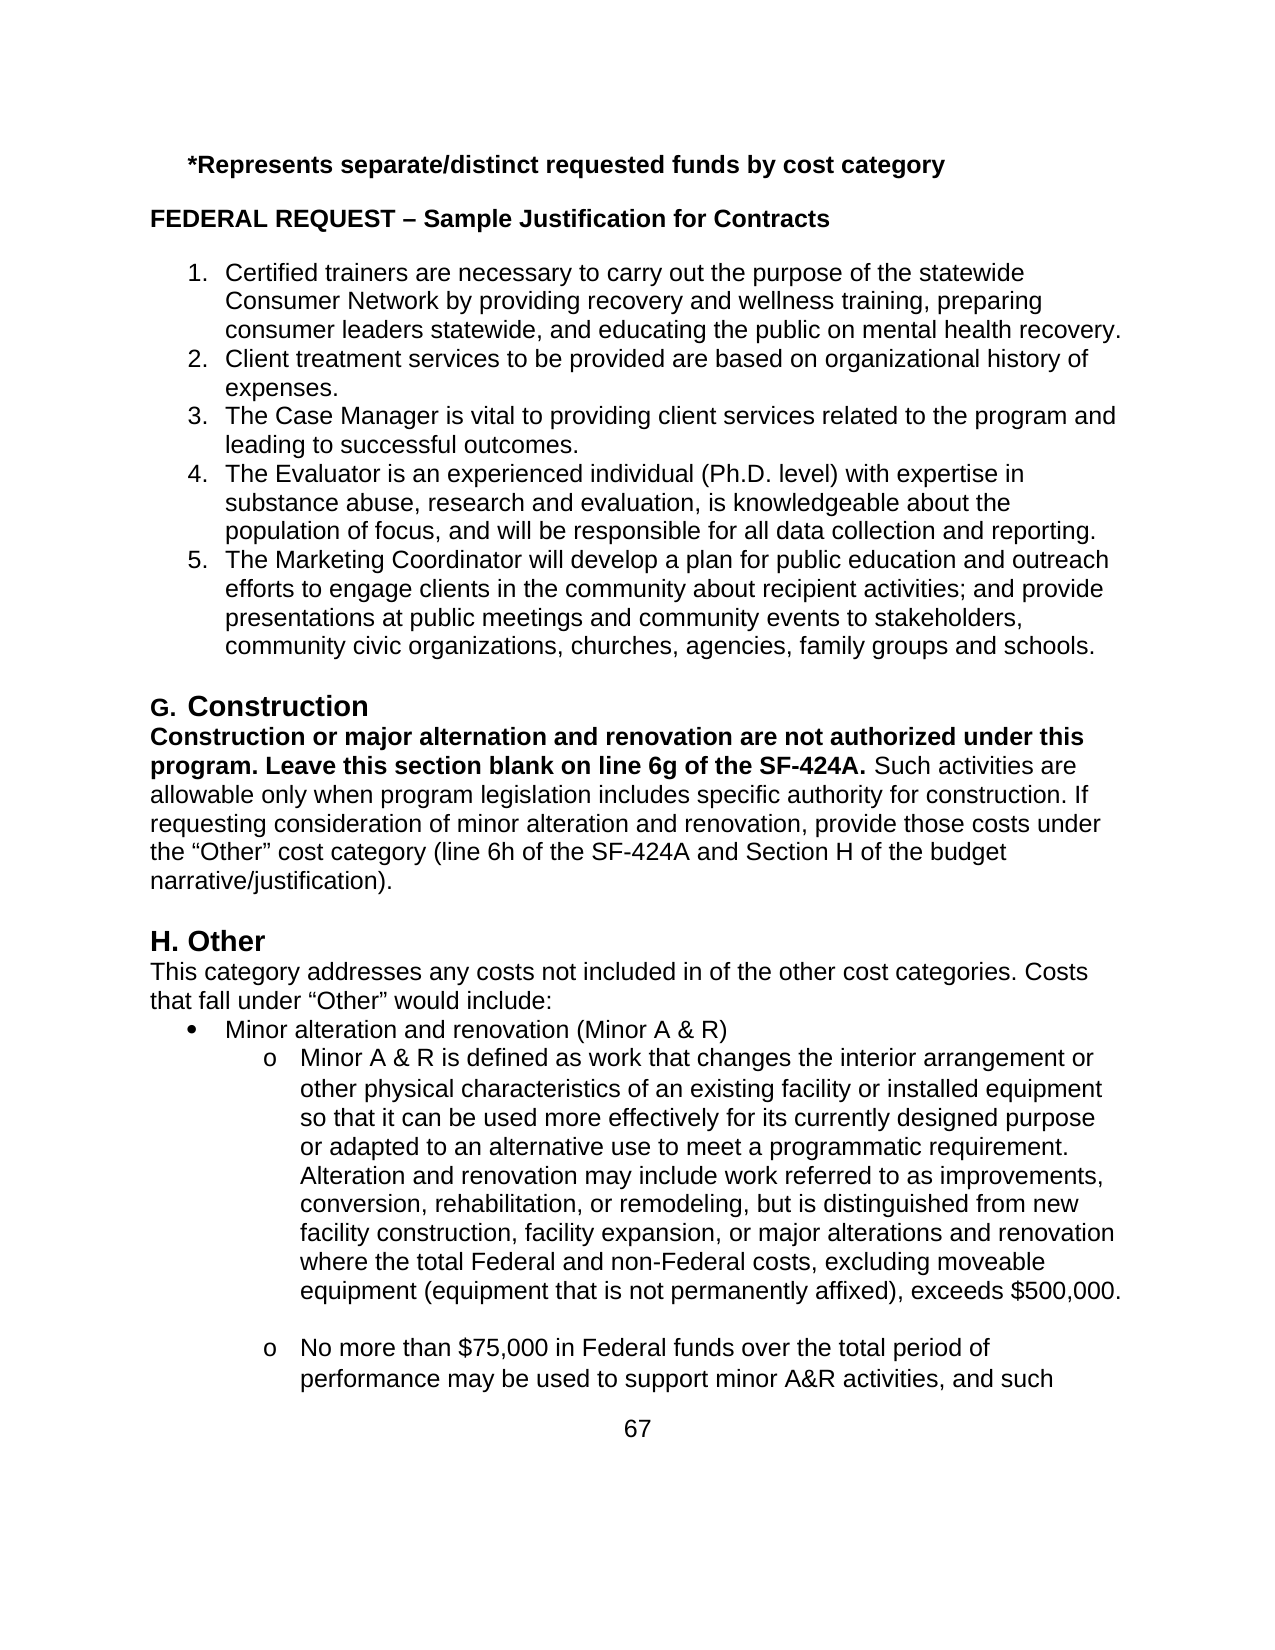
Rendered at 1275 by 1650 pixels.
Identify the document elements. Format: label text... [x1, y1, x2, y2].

text FEDERAL REQUEST – Sample Justification for Contracts [150, 204, 1125, 232]
list The Marketing Coordinator will develop a plan for public education and outreach efforts to engage clients in the community about recipient activities; and provide presentations at public meetings and community events to stakeholders, community civic organizations, churches, agencies, family groups and schools. [187, 545, 1125, 689]
text *Represents separate/distinct requested funds by cost category [187, 150, 1125, 179]
list The Evaluator is an experienced individual (Ph.D. level) with expertise in substance abuse, research and evaluation, is knowledgeable about the population of focus, and will be responsible for all data collection and reporting. [187, 459, 1125, 545]
list Other [150, 923, 1125, 957]
text This category addresses any costs not included in of the other cost categories. Costs that fall under “Other” would include: [150, 957, 1125, 1014]
list The Case Manager is vital to providing client services related to the program and leading to successful outcomes. [187, 401, 1125, 459]
text Construction or major alternation and renovation are not authorized under this program. Leave this section blank on line 6g of the SF-424A. Such activities are allowable only when program legislation includes specific authority for construction. If requesting consideration of minor alteration and renovation, provide those costs under the “Other” cost category (line 6h of the SF-424A and Section H of the budget narrative/justification). [150, 722, 1125, 895]
list Client treatment services to be provided are based on organizational history of expenses. [187, 344, 1125, 401]
list Certified trainers are necessary to carry out the purpose of the statewide Consumer Network by providing recovery and wellness training, preparing consumer leaders statewide, and educating the public on mental health recovery. [187, 257, 1125, 344]
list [262, 1333, 1125, 1393]
list Minor alteration and renovation (Minor A & R) [187, 1014, 1125, 1043]
list Minor A & R is defined as work that changes the interior arrangement or other physical characteristics of an existing facility or installed equipment so that it can be used more effectively for its currently designed purpose or adapted to an alternative use to meet a programmatic requirement. Alteration and renovation may include work referred to as improvements, conversion, rehabilitation, or remodeling, but is distinguished from new facility construction, facility expansion, or major alterations and renovation where the total Federal and non-Federal costs, excluding moveable equipment (equipment that is not permanently affixed), exceeds $500,000. [262, 1043, 1125, 1304]
list Construction [150, 689, 1125, 722]
